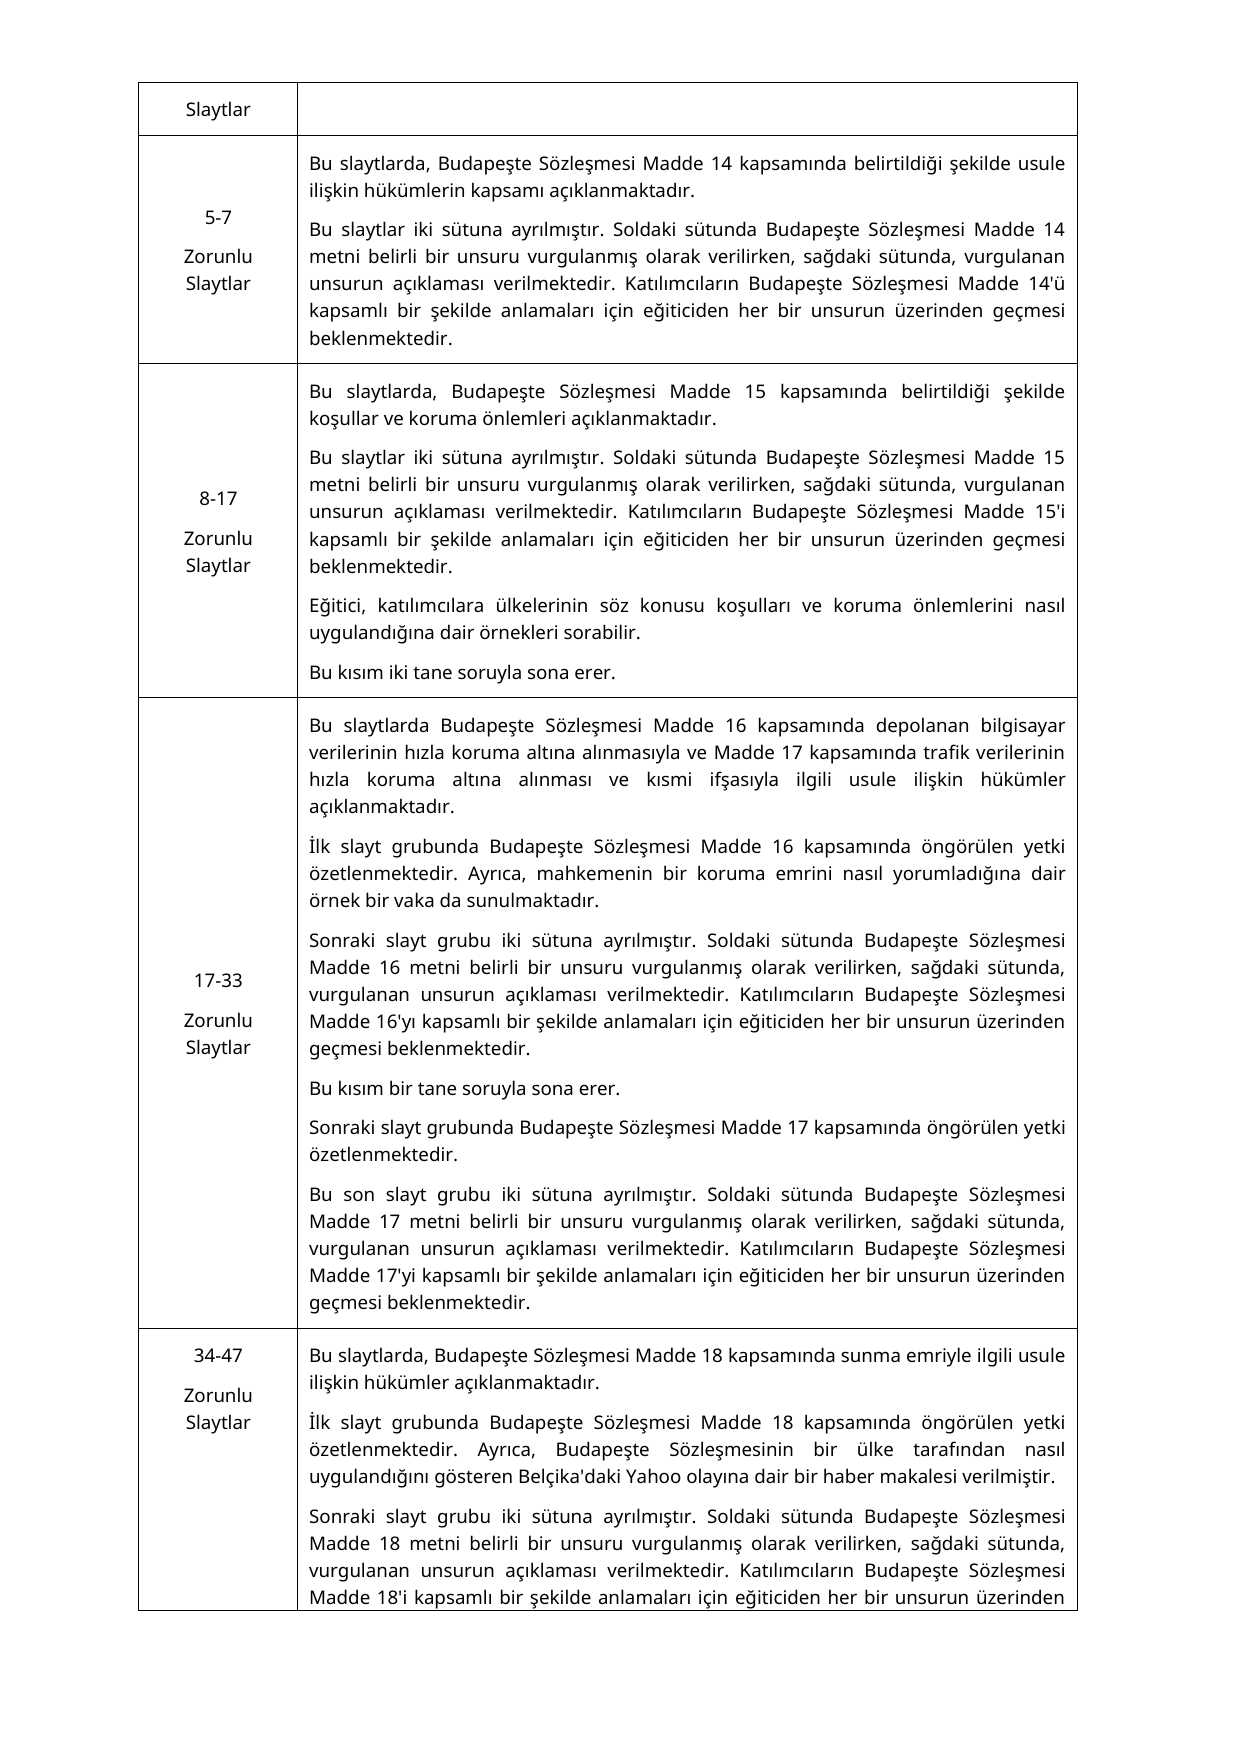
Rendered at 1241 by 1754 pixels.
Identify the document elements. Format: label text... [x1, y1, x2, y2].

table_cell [298, 1329, 1077, 1610]
table_cell Bu slaytlarda, Budapeşte Sözleşmesi Madde 14 kapsamında belirtildiği şekilde usule ilişkin hükümlerin kapsamı açıklanmaktadır. Bu slaytlar iki sütuna ayrılmıştır. Soldaki sütunda Budapeşte Sözleşmesi Madde 14 metni belirli bir unsuru vurgulanmış olarak verilirken, sağdaki sütunda, vurgulanan unsurun açıklaması verilmektedir. Katılımcıların Budapeşte Sözleşmesi Madde 14'ü kapsamlı bir şekilde anlamaları için eğiticiden her bir unsurun üzerinden geçmesi beklenmektedir. [298, 136, 1077, 363]
table_cell Bu slaytlarda Budapeşte Sözleşmesi Madde 16 kapsamında depolanan bilgisayar verilerinin hızla koruma altına alınmasıyla ve Madde 17 kapsamında trafik verilerinin hızla koruma altına alınması ve kısmi ifşasıyla ilgili usule ilişkin hükümler açıklanmaktadır. İlk slayt grubunda Budapeşte Sözleşmesi Madde 16 kapsamında öngörülen yetki özetlenmektedir. Ayrıca, mahkemenin bir koruma emrini nasıl yorumladığına dair örnek bir vaka da sunulmaktadır. Sonraki slayt grubu iki sütuna ayrılmıştır. Soldaki sütunda Budapeşte Sözleşmesi Madde 16 metni belirli bir unsuru vurgulanmış olarak verilirken, sağdaki sütunda, vurgulanan unsurun açıklaması verilmektedir. Katılımcıların Budapeşte Sözleşmesi Madde 16'yı kapsamlı bir şekilde anlamaları için eğiticiden her bir unsurun üzerinden geçmesi beklenmektedir. Bu kısım bir tane soruyla sona erer. Sonraki slayt grubunda Budapeşte Sözleşmesi Madde 17 kapsamında öngörülen yetki özetlenmektedir. Bu son slayt grubu iki sütuna ayrılmıştır. Soldaki sütunda Budapeşte Sözleşmesi Madde 17 metni belirli bir unsuru vurgulanmış olarak verilirken, sağdaki sütunda, vurgulanan unsurun açıklaması verilmektedir. Katılımcıların Budapeşte Sözleşmesi Madde 17'yi kapsamlı bir şekilde anlamaları için eğiticiden her bir unsurun üzerinden geçmesi beklenmektedir. [298, 698, 1077, 1327]
table_cell 8-17 Zorunlu Slaytlar [139, 364, 297, 697]
table_cell Bu slaytlarda, Budapeşte Sözleşmesi Madde 15 kapsamında belirtildiği şekilde koşullar ve koruma önlemleri açıklanmaktadır. Bu slaytlar iki sütuna ayrılmıştır. Soldaki sütunda Budapeşte Sözleşmesi Madde 15 metni belirli bir unsuru vurgulanmış olarak verilirken, sağdaki sütunda, vurgulanan unsurun açıklaması verilmektedir. Katılımcıların Budapeşte Sözleşmesi Madde 15'i kapsamlı bir şekilde anlamaları için eğiticiden her bir unsurun üzerinden geçmesi beklenmektedir. Eğitici, katılımcılara ülkelerinin söz konusu koşulları ve koruma önlemlerini nasıl uygulandığına dair örnekleri sorabilir. Bu kısım iki tane soruyla sona erer. [298, 364, 1077, 697]
table_cell 17-33 Zorunlu Slaytlar [139, 698, 297, 1327]
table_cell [139, 1329, 297, 1610]
table_cell 5-7 Zorunlu Slaytlar [139, 136, 297, 363]
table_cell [139, 83, 297, 135]
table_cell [298, 83, 1077, 135]
